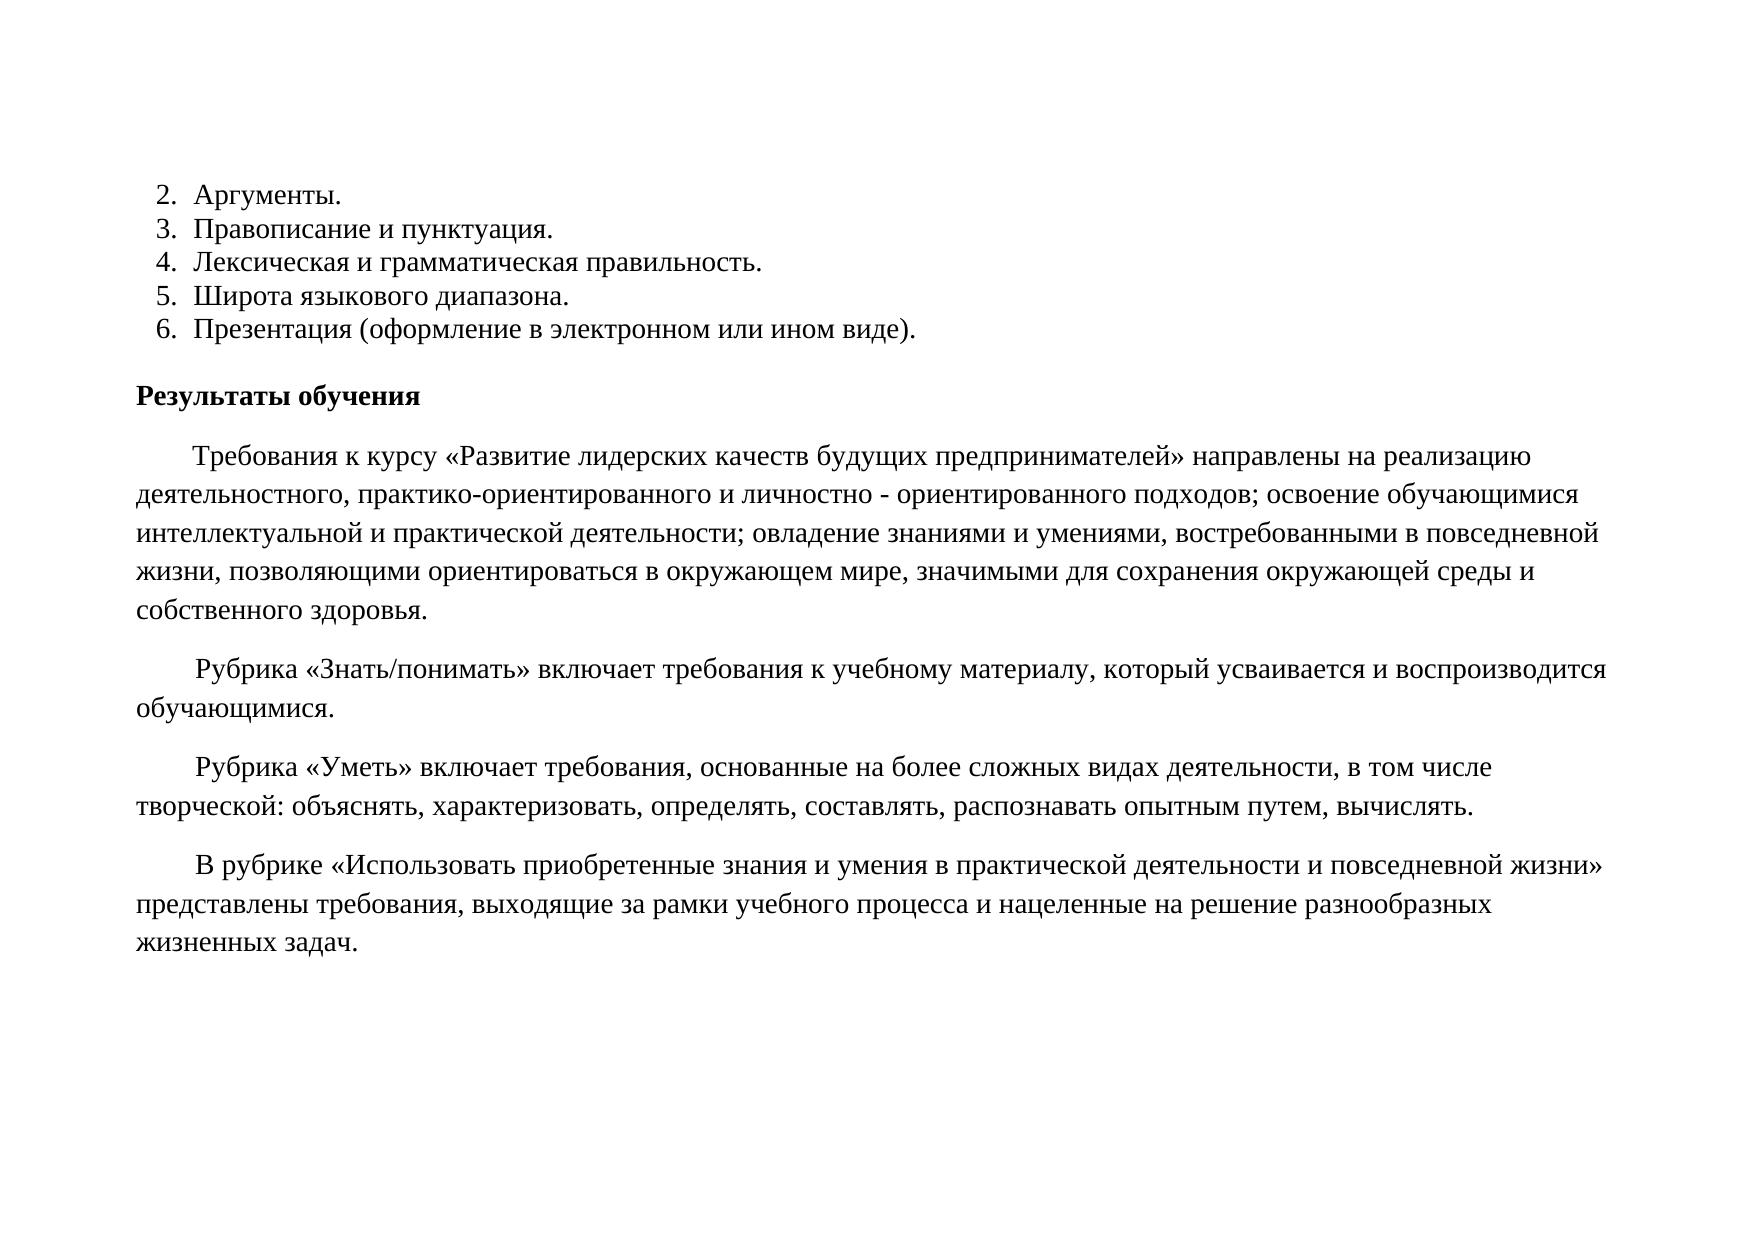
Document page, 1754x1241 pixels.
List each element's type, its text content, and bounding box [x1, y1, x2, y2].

text Требования к курсу «Развитие лидерских качеств будущих предпринимателей» направлены на реализацию деятельностного, практико-ориентированного и личностно - ориентированного подходов; освоение обучающимися интеллектуальной и практической деятельности; овладение знаниями и умениями, востребованными в повседневной жизни, позволяющими ориентироваться в окружающем мире, значимыми для сохранения окружающей среды и собственного здоровья. [136, 438, 1636, 626]
list Презентация (оформление в электронном или ином виде). [156, 311, 1636, 345]
list Лексическая и грамматическая правильность. [156, 244, 1636, 278]
text Рубрика «Уметь» включает требования, основанные на более сложных видах деятельности, в том числе творческой: объяснять, характеризовать, определять, составлять, распознавать опытным путем, вычислять. [136, 749, 1636, 821]
list Аргументы. [156, 177, 1636, 211]
text Результаты обучения [136, 378, 1636, 412]
text В рубрике «Использовать приобретенные знания и умения в практической деятельности и повседневной жизни» представлены требования, выходящие за рамки учебного процесса и нацеленные на решение разнообразных жизненных задач. [136, 847, 1636, 958]
list Правописание и пунктуация. [156, 211, 1636, 244]
list Широта языкового диапазона. [156, 278, 1636, 311]
text Рубрика «Знать/понимать» включает требования к учебному материалу, который усваивается и воспроизводится обучающимися. [136, 651, 1636, 723]
